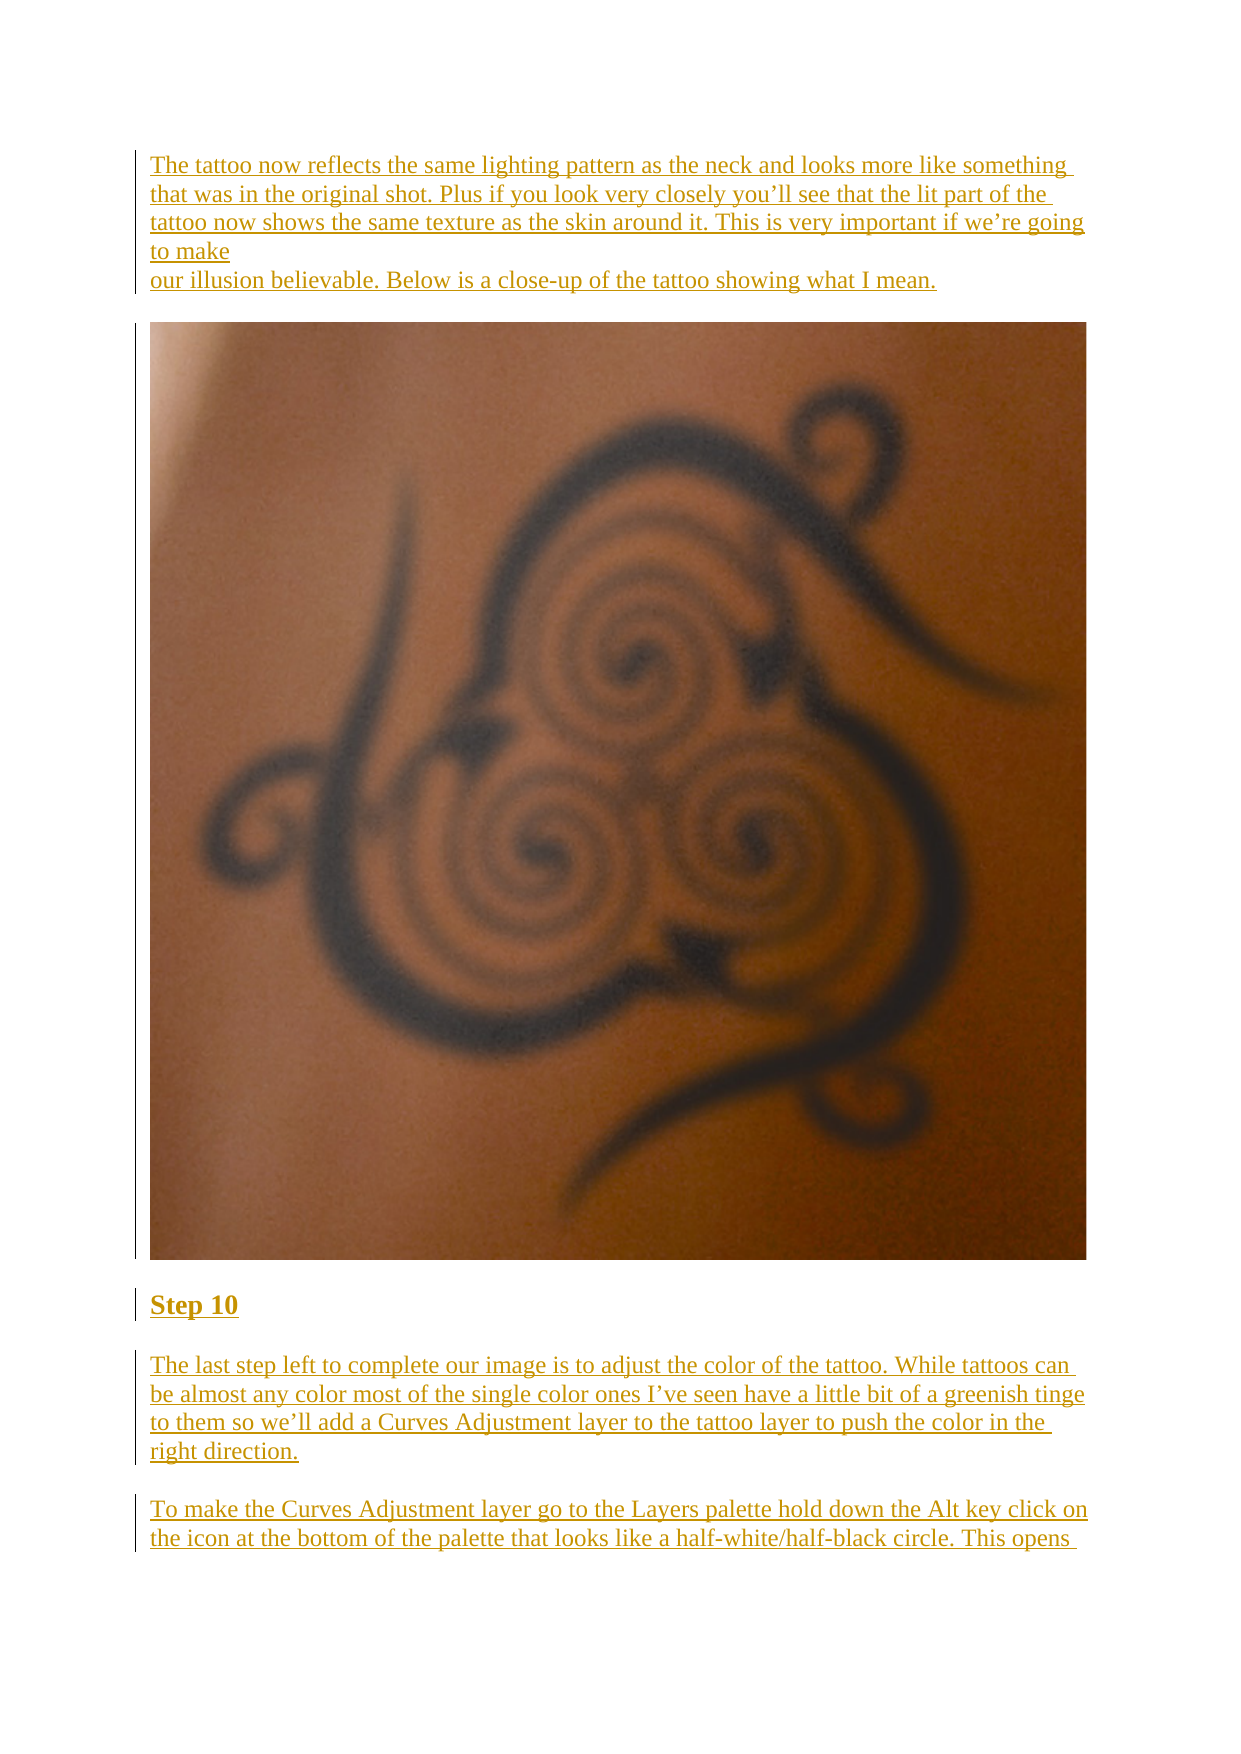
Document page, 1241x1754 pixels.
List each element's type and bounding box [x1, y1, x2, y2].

picture [150, 322, 1087, 1260]
